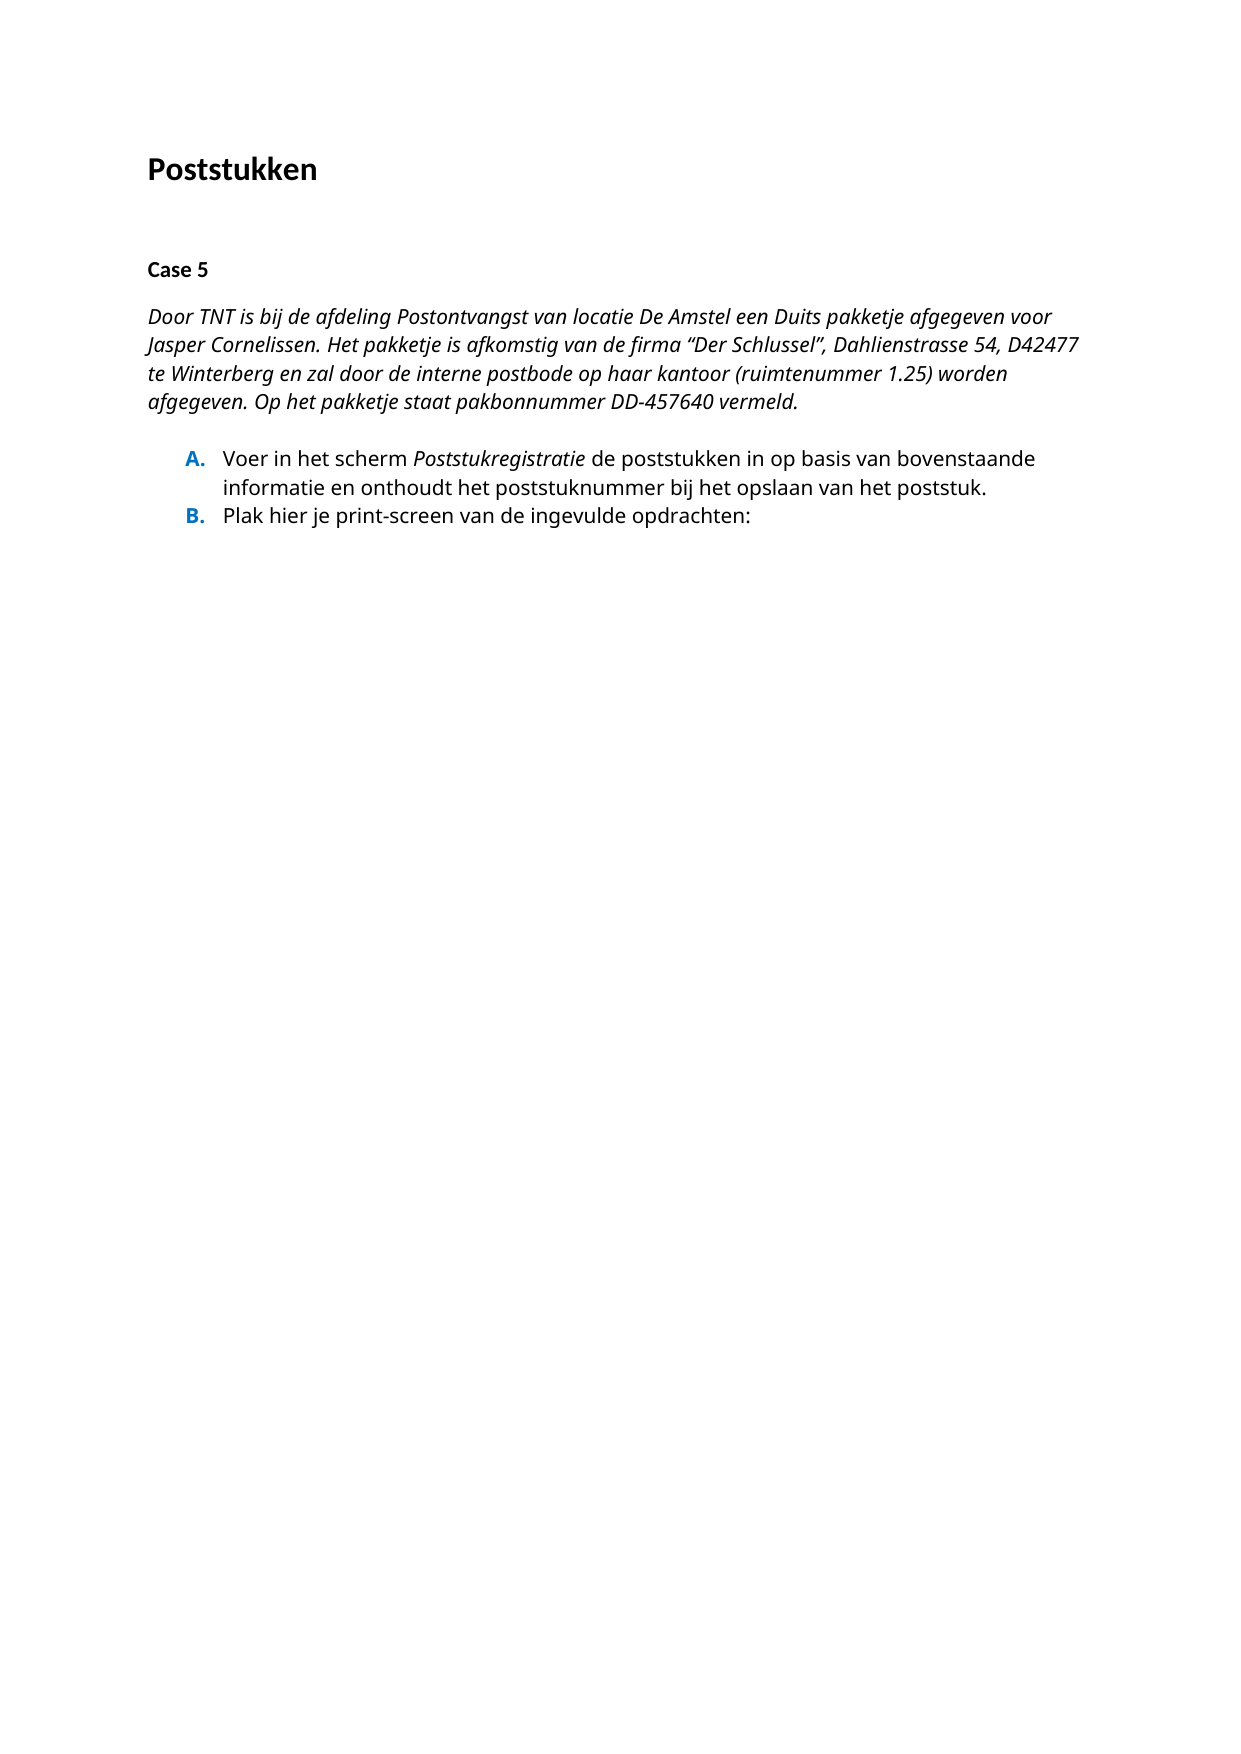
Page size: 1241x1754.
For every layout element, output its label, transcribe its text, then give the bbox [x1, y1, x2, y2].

text Door TNT is bij de afdeling Postontvangst van locatie De Amstel een Duits pakketje afgegeven voor Jasper Cornelissen. Het pakketje is afkomstig van de firma “Der Schlussel”, Dahlienstrasse 54, D42477 te Winterberg en zal door de interne postbode op haar kantoor (ruimtenummer 1.25) worden afgegeven. Op het pakketje staat pakbonnummer DD-457640 vermeld. [148, 302, 1093, 416]
list Plak hier je print-screen van de ingevulde opdrachten: [185, 501, 1093, 529]
text Case 5 [148, 255, 1093, 283]
text Poststukken [148, 148, 1093, 188]
list Voer in het scherm Poststukregistratie de poststukken in op basis van bovenstaande informatie en onthoudt het poststuknummer bij het opslaan van het poststuk. [185, 444, 1093, 501]
